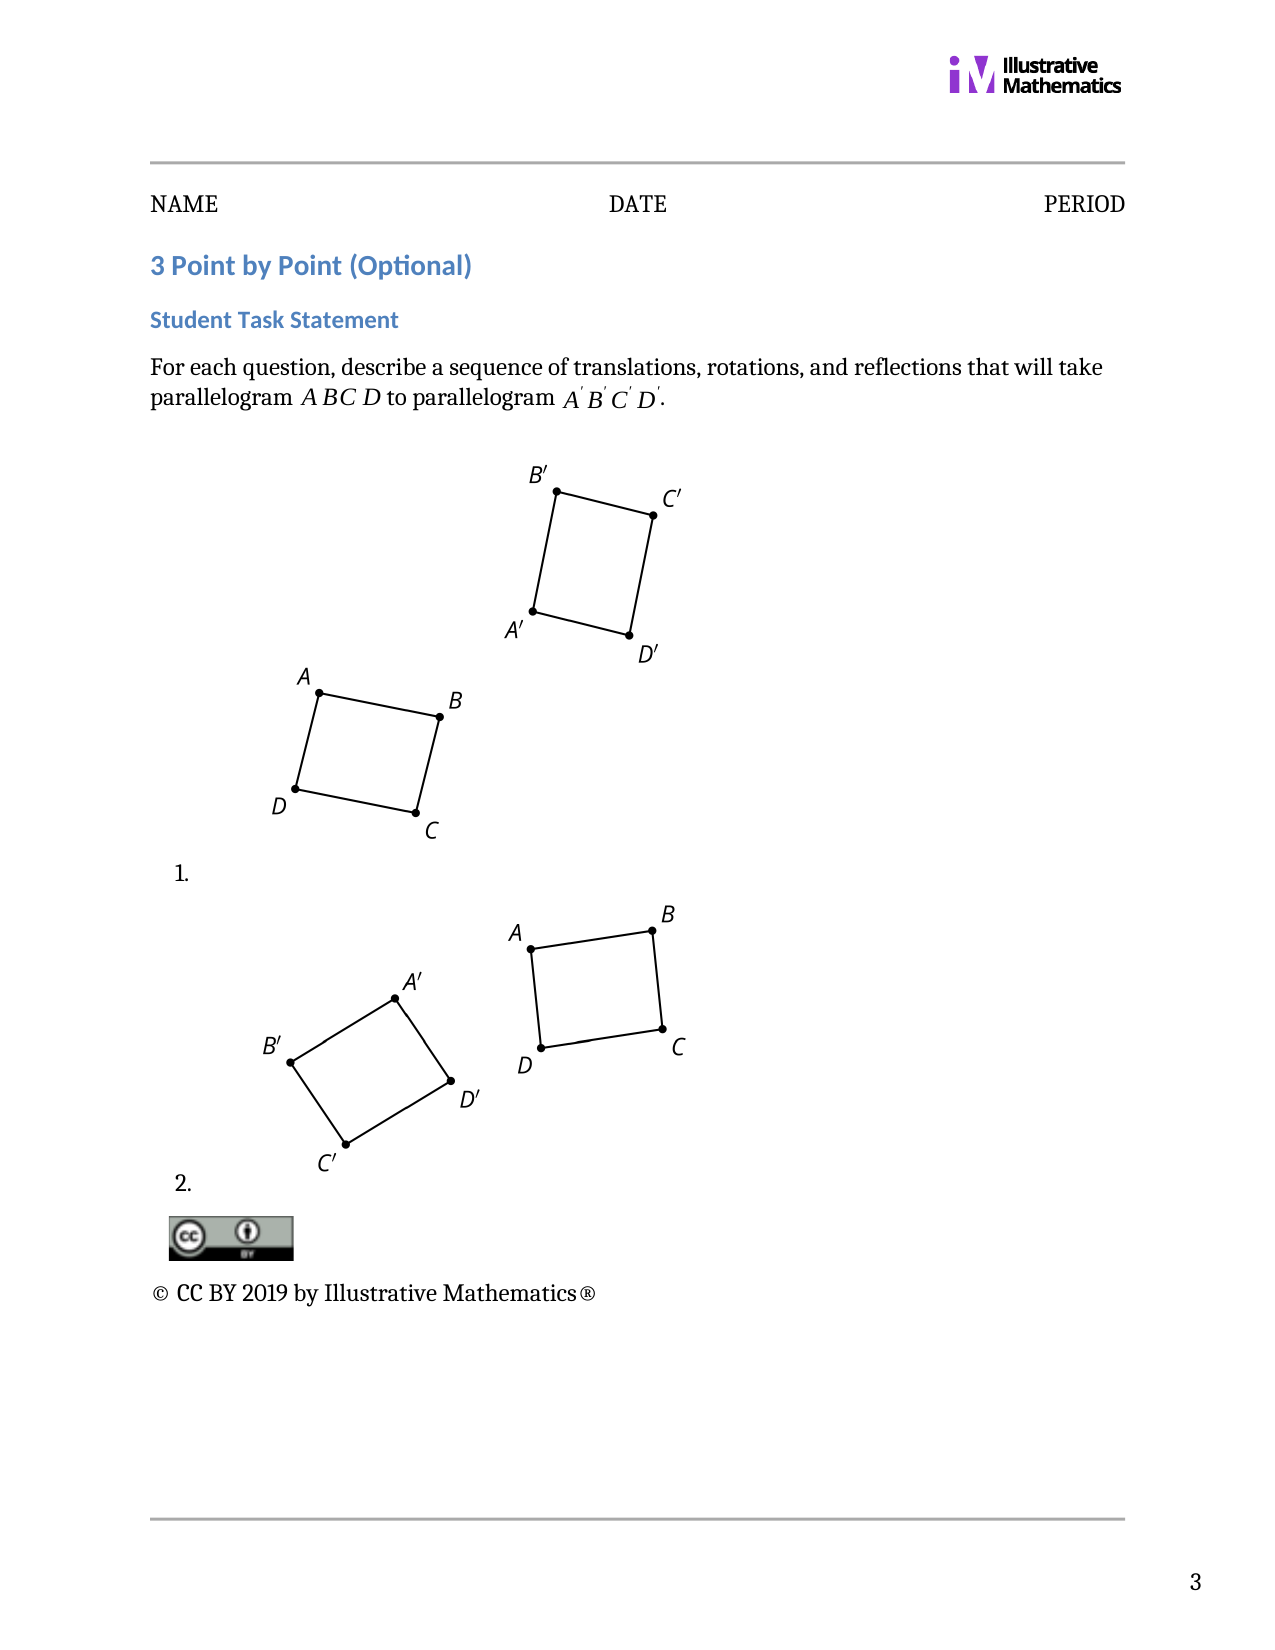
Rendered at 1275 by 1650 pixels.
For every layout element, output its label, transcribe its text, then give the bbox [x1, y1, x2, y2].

text © CC BY 2019 by Illustrative Mathematics® [150, 1279, 1125, 1308]
picture [168, 1216, 294, 1261]
picture [949, 55, 1121, 93]
subtitle 3 Point by Point (Optional) [150, 247, 1125, 283]
picture [243, 431, 732, 882]
text For each question, describe a sequence of translations, rotations, and reflections that will take parallelogram to parallelogram . [150, 353, 1125, 413]
subtitle Student Task Statement [150, 304, 1125, 334]
picture [243, 891, 732, 1192]
